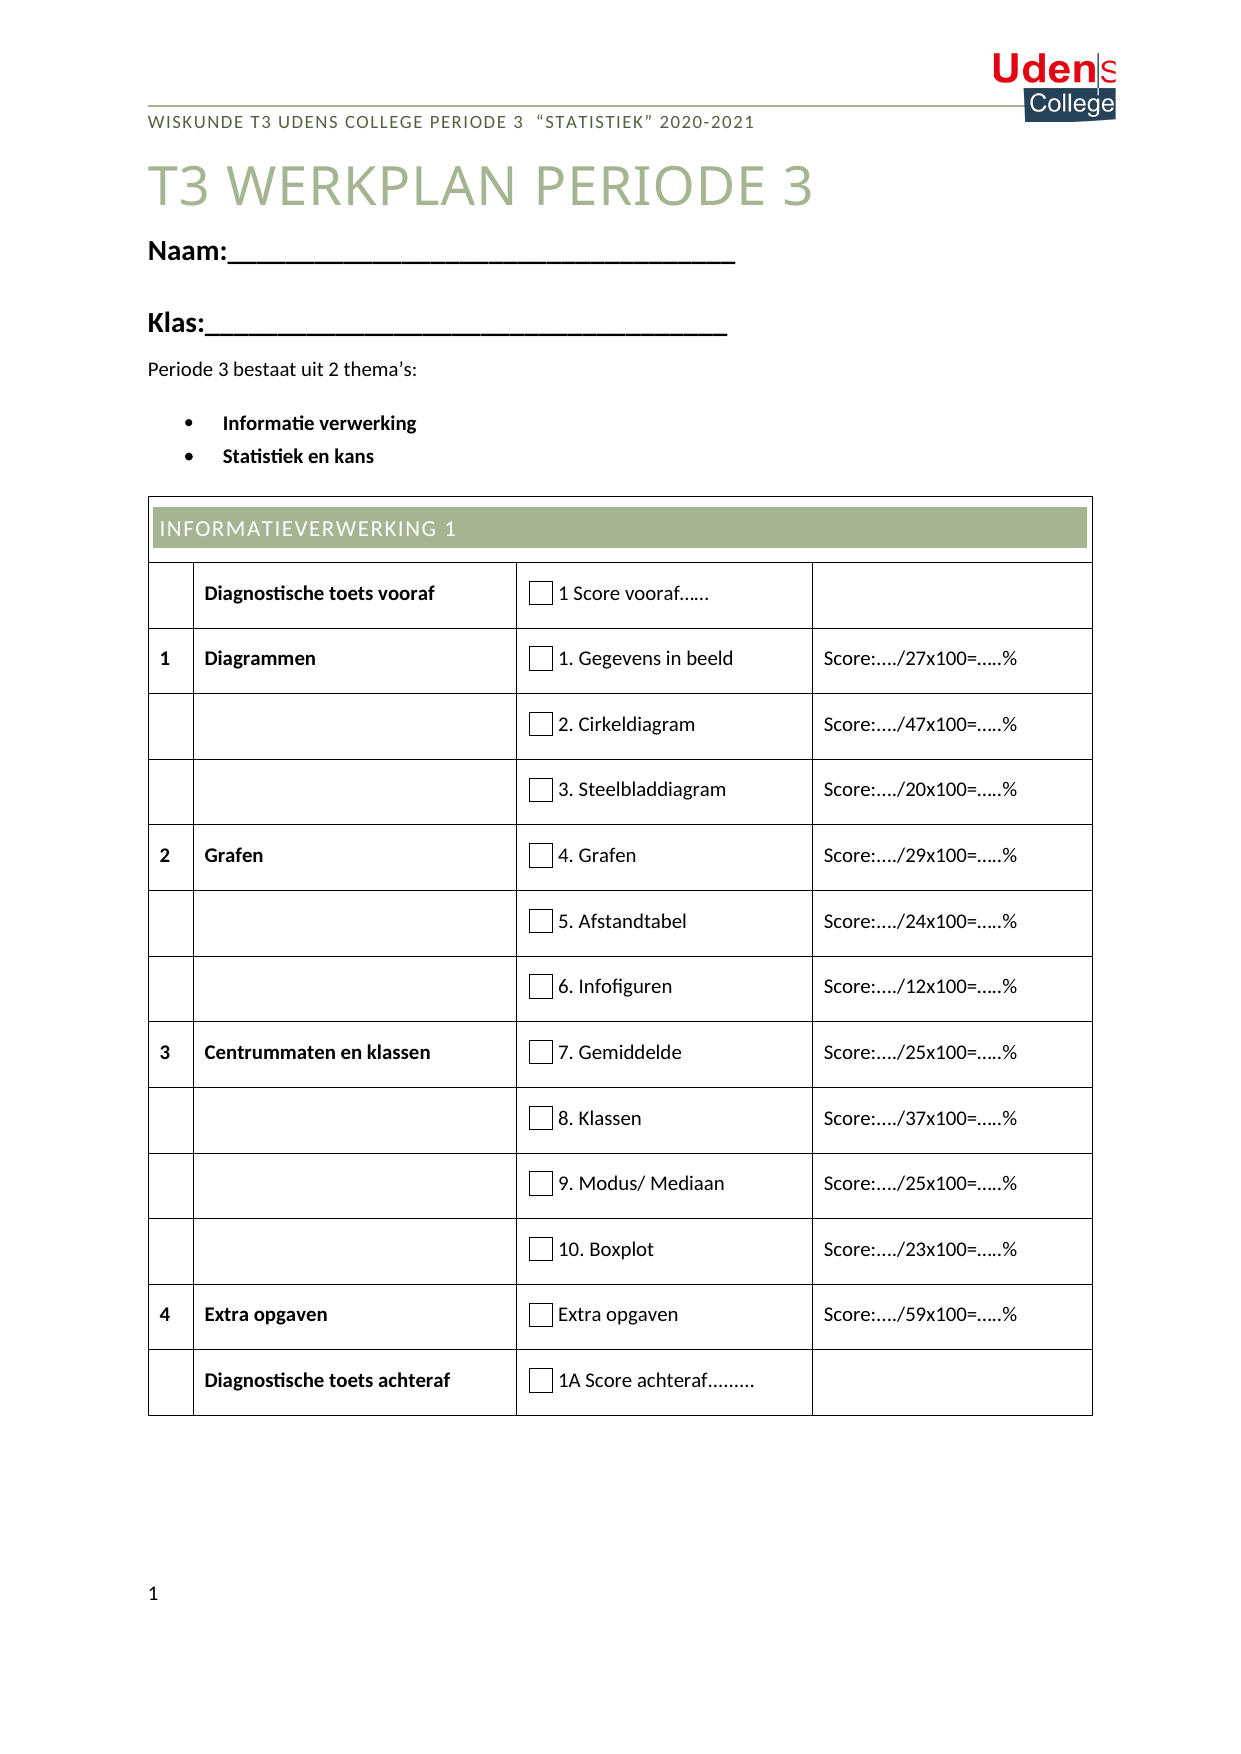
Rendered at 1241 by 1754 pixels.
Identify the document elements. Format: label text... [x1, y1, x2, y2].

picture [993, 53, 1116, 122]
table_cell [149, 694, 193, 759]
table_cell 3 [149, 1022, 193, 1087]
table_cell 4. Grafen [517, 825, 812, 890]
table_cell [194, 891, 516, 956]
table_cell 3. Steelbladdiagram [517, 760, 812, 824]
table_cell Score:..../12x100=…..% [813, 957, 1092, 1021]
table_cell [194, 760, 516, 824]
table_cell 6. Infofiguren [517, 957, 812, 1021]
table_cell Score:..../29x100=…..% [813, 825, 1092, 890]
table_cell 9. Modus/ Mediaan [517, 1154, 812, 1218]
table_cell Score:..../24x100=…..% [813, 891, 1092, 956]
table_cell [149, 1154, 193, 1218]
table_cell [149, 563, 193, 627]
table_cell [149, 1088, 193, 1152]
table_cell 1A Score achteraf......... [517, 1350, 812, 1415]
table_cell [194, 1219, 516, 1284]
table_cell [194, 957, 516, 1021]
table_cell 7. Gemiddelde [517, 1022, 812, 1087]
table_cell [149, 1219, 193, 1284]
table_cell [194, 1088, 516, 1152]
table_cell 10. Boxplot [517, 1219, 812, 1284]
table_cell Diagnostische toets achteraf [194, 1350, 516, 1415]
table_cell [149, 891, 193, 956]
table_cell 2 [149, 825, 193, 890]
table_cell 5. Afstandtabel [517, 891, 812, 956]
table_cell [194, 694, 516, 759]
table_cell [813, 563, 1092, 627]
table_cell Score:..../47x100=…..% [813, 694, 1092, 759]
text Klas:____________________________________ [148, 304, 1093, 339]
table_cell 1 [149, 629, 193, 693]
table_header Informatieverwerking 1 [149, 497, 1092, 562]
table_cell 8. Klassen [517, 1088, 812, 1152]
table_cell Diagrammen [194, 629, 516, 693]
table_cell [813, 1350, 1092, 1415]
table_cell Score:..../37x100=…..% [813, 1088, 1092, 1152]
table_cell [149, 1350, 193, 1415]
table_cell [194, 1154, 516, 1218]
table_cell [149, 760, 193, 824]
table_cell 1 Score vooraf…… [517, 563, 812, 627]
text Naam:___________________________________ [148, 232, 1093, 268]
table_cell Score:..../59x100=…..% [813, 1285, 1092, 1349]
table_cell 4 [149, 1285, 193, 1349]
table_cell Diagnostische toets vooraf [194, 563, 516, 627]
table_cell Score:..../27x100=…..% [813, 629, 1092, 693]
table_cell [149, 957, 193, 1021]
title T3 Werkplan periode 3 [148, 148, 1093, 221]
table_cell Centrummaten en klassen [194, 1022, 516, 1087]
table_cell Grafen [194, 825, 516, 890]
list Statistiek en kans [185, 437, 1093, 471]
table_cell Score:..../20x100=…..% [813, 760, 1092, 824]
list Informatie verwerking [185, 404, 1093, 437]
table_cell Score:..../23x100=…..% [813, 1219, 1092, 1284]
table_cell Extra opgaven [517, 1285, 812, 1349]
table_cell Extra opgaven [194, 1285, 516, 1349]
text Periode 3 bestaat uit 2 thema’s: [148, 350, 1093, 383]
table_cell 1. Gegevens in beeld [517, 629, 812, 693]
table_cell Score:..../25x100=…..% [813, 1154, 1092, 1218]
table_cell 2. Cirkeldiagram [517, 694, 812, 759]
table_cell Score:..../25x100=…..% [813, 1022, 1092, 1087]
